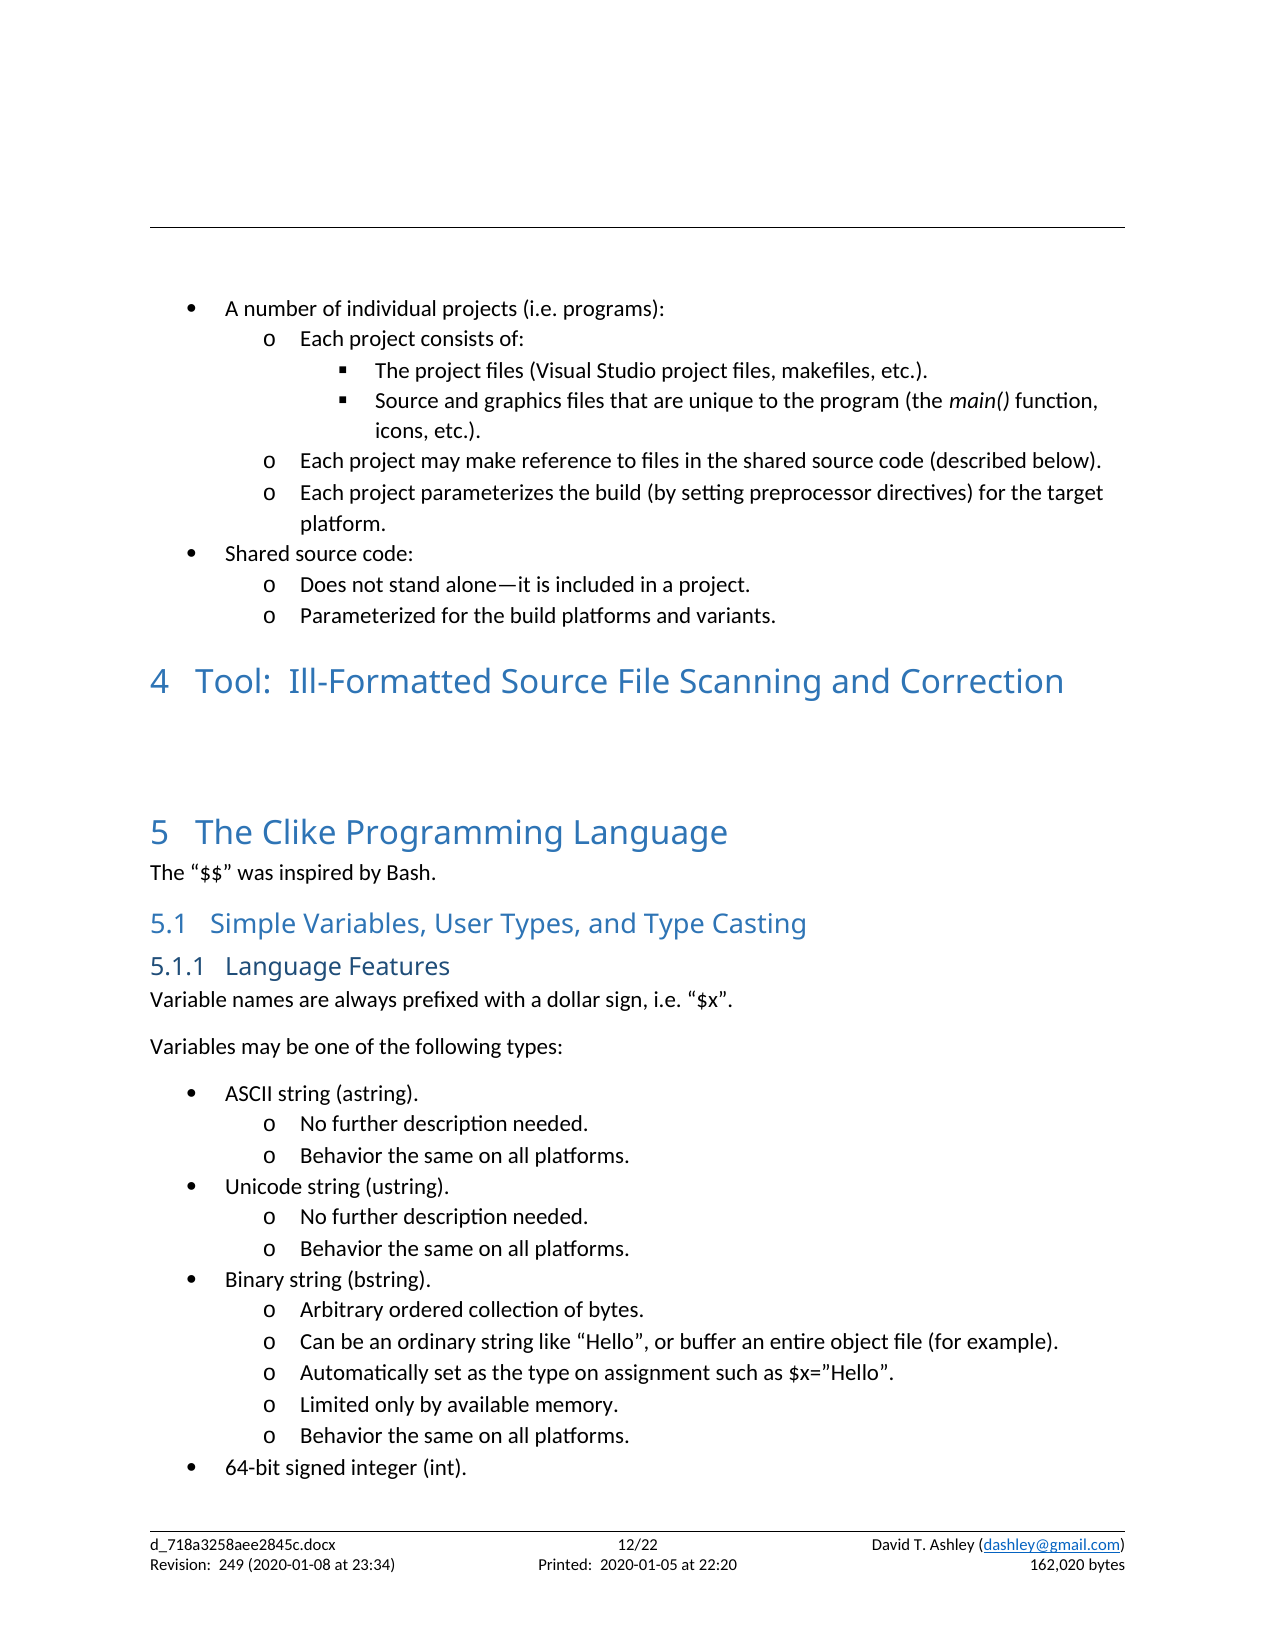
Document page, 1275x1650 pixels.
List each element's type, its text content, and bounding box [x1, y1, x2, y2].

text Variable names are always prefixed with a dollar sign, i.e. “$x”. [150, 985, 1125, 1013]
list ASCII string (astring). [187, 1079, 1125, 1107]
list Behavior the same on all platforms. [262, 1141, 1125, 1170]
text Variables may be one of the following types: [150, 1032, 1125, 1060]
list The project files (Visual Studio project files, makefiles, etc.). [337, 356, 1125, 384]
list Source and graphics files that are unique to the program (the main() function, icons, etc.). [337, 386, 1125, 444]
list Binary string (bstring). [187, 1265, 1125, 1293]
list Does not stand alone—it is included in a project. [262, 570, 1125, 599]
list Each project parameterizes the build (by setting preprocessor directives) for the target platform. [262, 478, 1125, 537]
list Behavior the same on all platforms. [262, 1234, 1125, 1263]
list Each project may make reference to files in the shared source code (described below). [262, 447, 1125, 476]
list Parameterized for the build platforms and variants. [262, 601, 1125, 630]
list No further description needed. [262, 1202, 1125, 1232]
subtitle Tool: Ill-Formatted Source File Scanning and Correction [150, 658, 1125, 703]
list No further description needed. [262, 1109, 1125, 1138]
list Limited only by available memory. [262, 1390, 1125, 1419]
list A number of individual projects (i.e. programs): [187, 294, 1125, 322]
subtitle Simple Variables, User Types, and Type Casting [150, 904, 1125, 941]
list Each project consists of: [262, 324, 1125, 354]
text The “$$” was inspired by Bash. [150, 858, 1125, 886]
list Arbitrary ordered collection of bytes. [262, 1296, 1125, 1325]
subtitle The Clike Programming Language [150, 809, 1125, 854]
subtitle Language Features [150, 948, 1125, 983]
list Behavior the same on all platforms. [262, 1421, 1125, 1451]
list Unicode string (ustring). [187, 1172, 1125, 1200]
list Shared source code: [187, 539, 1125, 568]
list 64-bit signed integer (int). [187, 1453, 1125, 1481]
list Automatically set as the type on assignment such as $x=”Hello”. [262, 1358, 1125, 1388]
list Can be an ordinary string like “Hello”, or buffer an entire object file (for example). [262, 1327, 1125, 1356]
